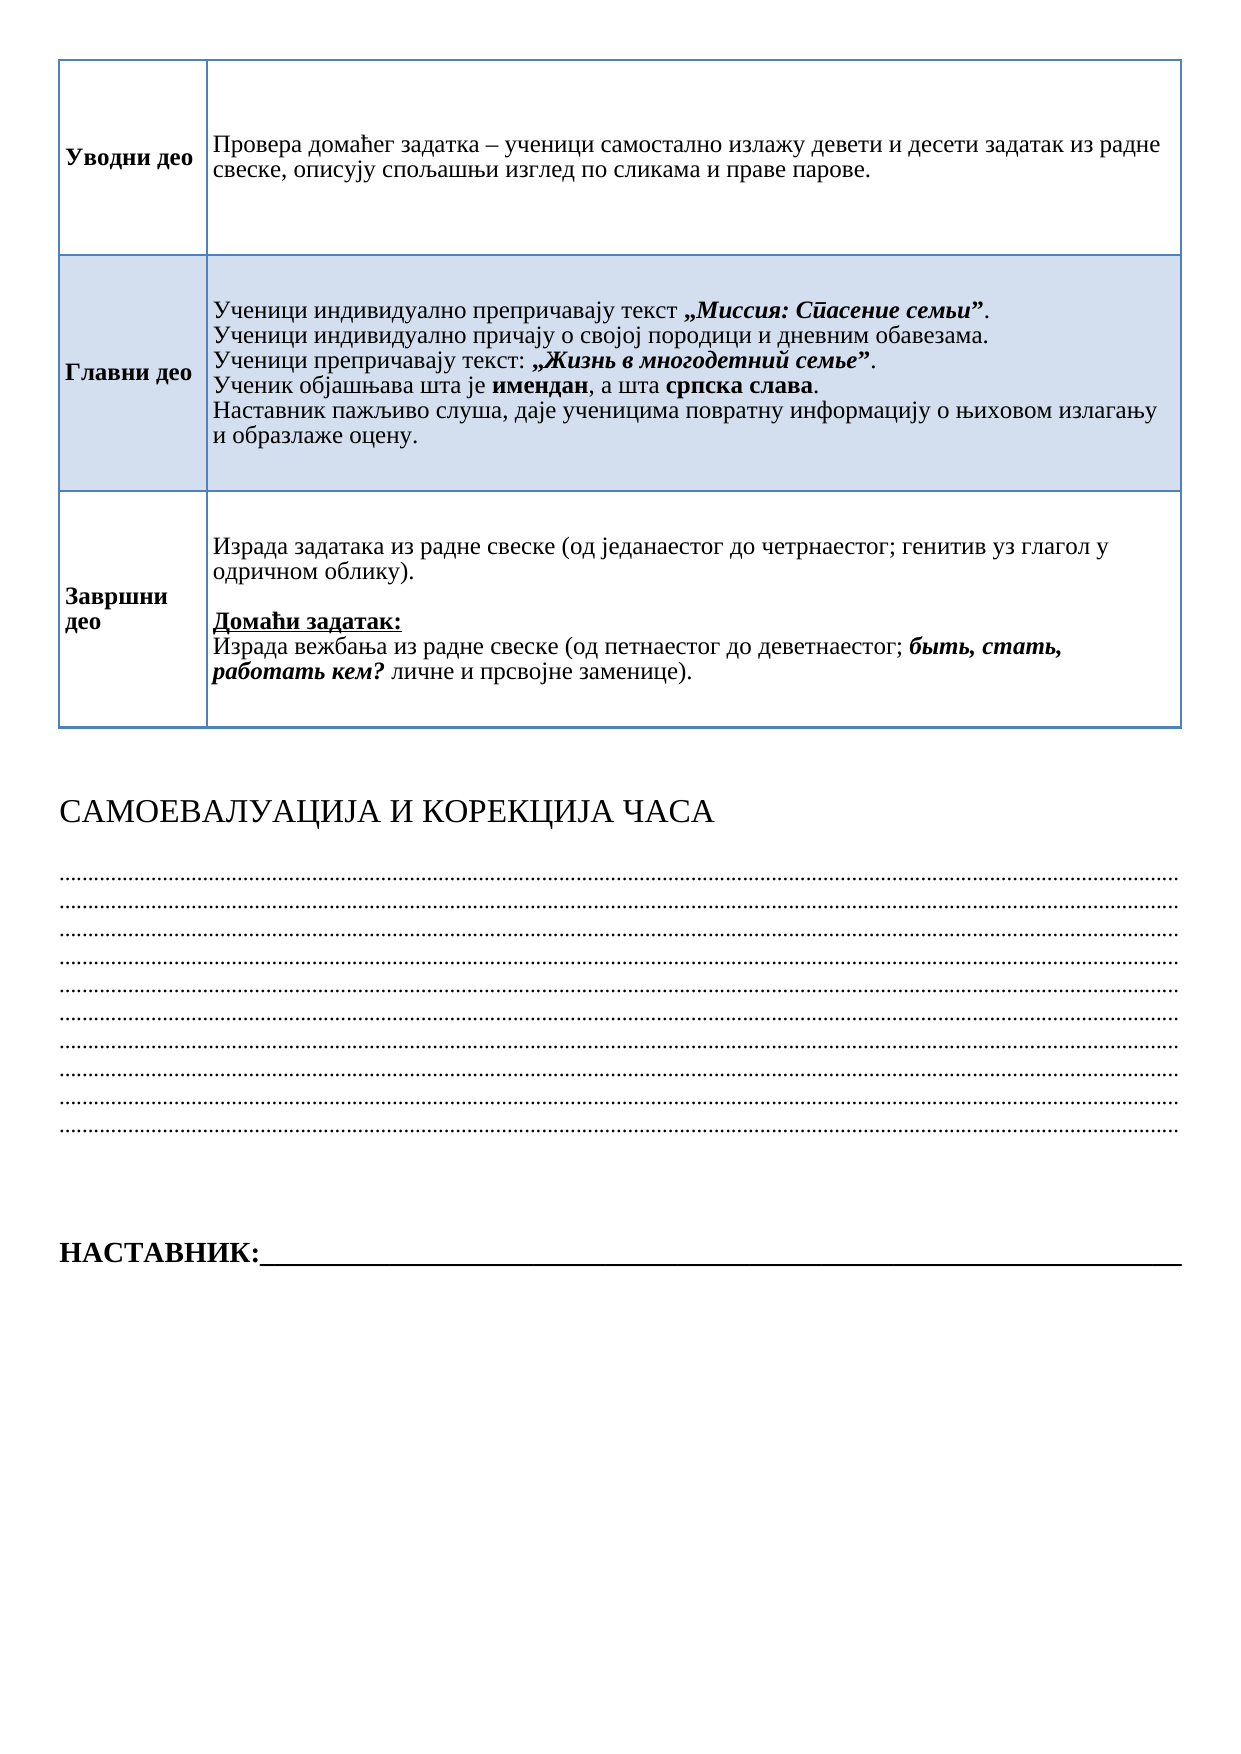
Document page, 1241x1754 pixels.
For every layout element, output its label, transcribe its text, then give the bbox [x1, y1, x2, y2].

text НАСТАВНИК: [59, 1229, 1181, 1271]
table_cell Главни део [60, 256, 206, 490]
table_cell Провера домаћег задатка – ученици самостално излажу девети и десети задатак из радне свеске, описују спољашњи изглед по сликама и праве парове. [208, 61, 1180, 254]
table_cell Ученици индивидуално препричавају текст „Миссия: Спасение семьи”. Ученици индивидуално причају о својој породици и дневним обавезама. Ученици препричавају текст: „Жизнь в многодетний семье”. Ученик објашњава шта је имендан, а шта српска слава. Наставник пажљиво слуша, даје ученицима повратну информацију о њиховом излагању и образлаже оцену. [208, 256, 1180, 490]
text САМОЕВАЛУАЦИЈА И КОРЕКЦИЈА ЧАСА [59, 791, 1181, 829]
table_cell Израда задатака из радне свеске (од једанаестог до четрнаестог; генитив уз глагол у одричном облику). Домаћи задатак: Израда вежбања из радне свеске (од петнаестог до деветнаестог; быть, стать, работать кем? личне и прсвојне заменице). [208, 492, 1180, 726]
table_cell Уводни део [60, 61, 206, 254]
table_cell Завршни део [60, 492, 206, 726]
